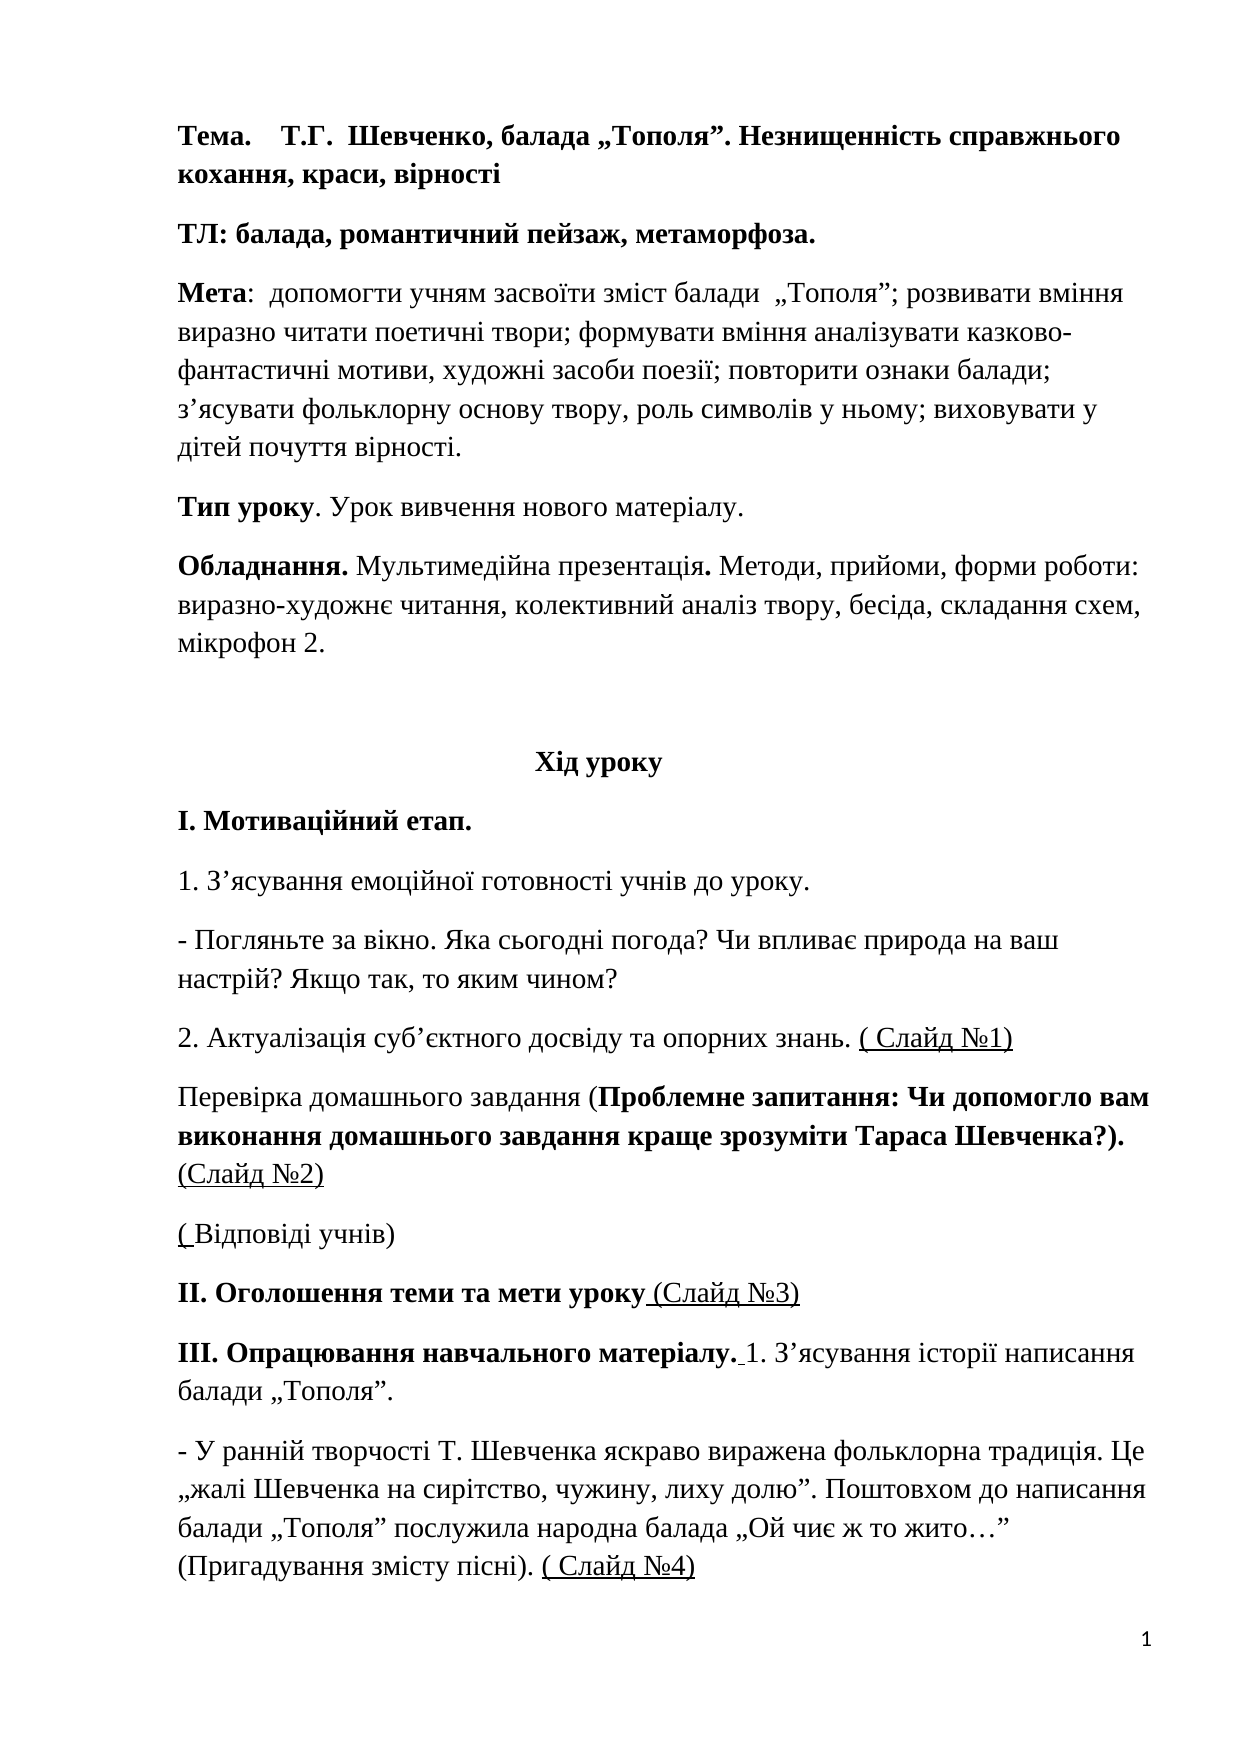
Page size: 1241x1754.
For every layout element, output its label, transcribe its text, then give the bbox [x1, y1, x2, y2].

text І. Мотиваційний етап. [177, 803, 1152, 837]
text Тип уроку. Урок вивчення нового матеріалу. [177, 489, 1152, 522]
text ТЛ: балада, романтичний пейзаж, метаморфоза. [177, 216, 1152, 249]
text Обладнання. Мультимедійна презентація. Методи, прийоми, форми роботи: виразно-художнє читання, колективний аналіз твору, бесіда, складання схем, мікрофон 2. [177, 548, 1152, 659]
text - У ранній творчості Т. Шевченка яскраво виражена фольклорна традиція. Це „жалі Шевченка на сирітство, чужину, лиху долю”. Поштовхом до написання балади „Тополя” послужила народна балада „Ой чиє ж то жито…” (Пригадування змісту пісні). ( Слайд №4) [177, 1433, 1152, 1582]
text 1. З’ясування емоційної готовності учнів до уроку. [177, 863, 1152, 896]
text ( Відповіді учнів) [177, 1216, 1152, 1249]
text 2. Актуалізація суб’єктного досвіду та опорних знань. ( Слайд №1) [177, 1020, 1152, 1054]
text Мета: допомогти учням засвоїти зміст балади „Тополя”; розвивати вміння виразно читати поетичні твори; формувати вміння аналізувати казково-фантастичні мотиви, художні засоби поезії; повторити ознаки балади; з’ясувати фольклорну основу твору, роль символів у ньому; виховувати у дітей почуття вірності. [177, 275, 1152, 463]
text ІІ. Оголошення теми та мети уроку (Слайд №3) [177, 1275, 1152, 1309]
text Тема. Т.Г. Шевченко, балада „Тополя”. Незнищенність справжнього кохання, краси, вірності [177, 118, 1152, 190]
text - Погляньте за вікно. Яка сьогодні погода? Чи впливає природа на ваш настрій? Якщо так, то яким чином? [177, 922, 1152, 994]
text ІІІ. Опрацювання навчального матеріалу. 1. З’ясування історії написання балади „Тополя”. [177, 1335, 1152, 1407]
text Перевірка домашнього завдання (Проблемне запитання: Чи допомогло вам виконання домашнього завдання краще зрозуміти Тараса Шевченка?). (Слайд №2) [177, 1079, 1152, 1190]
text Хід уроку [177, 744, 1152, 778]
